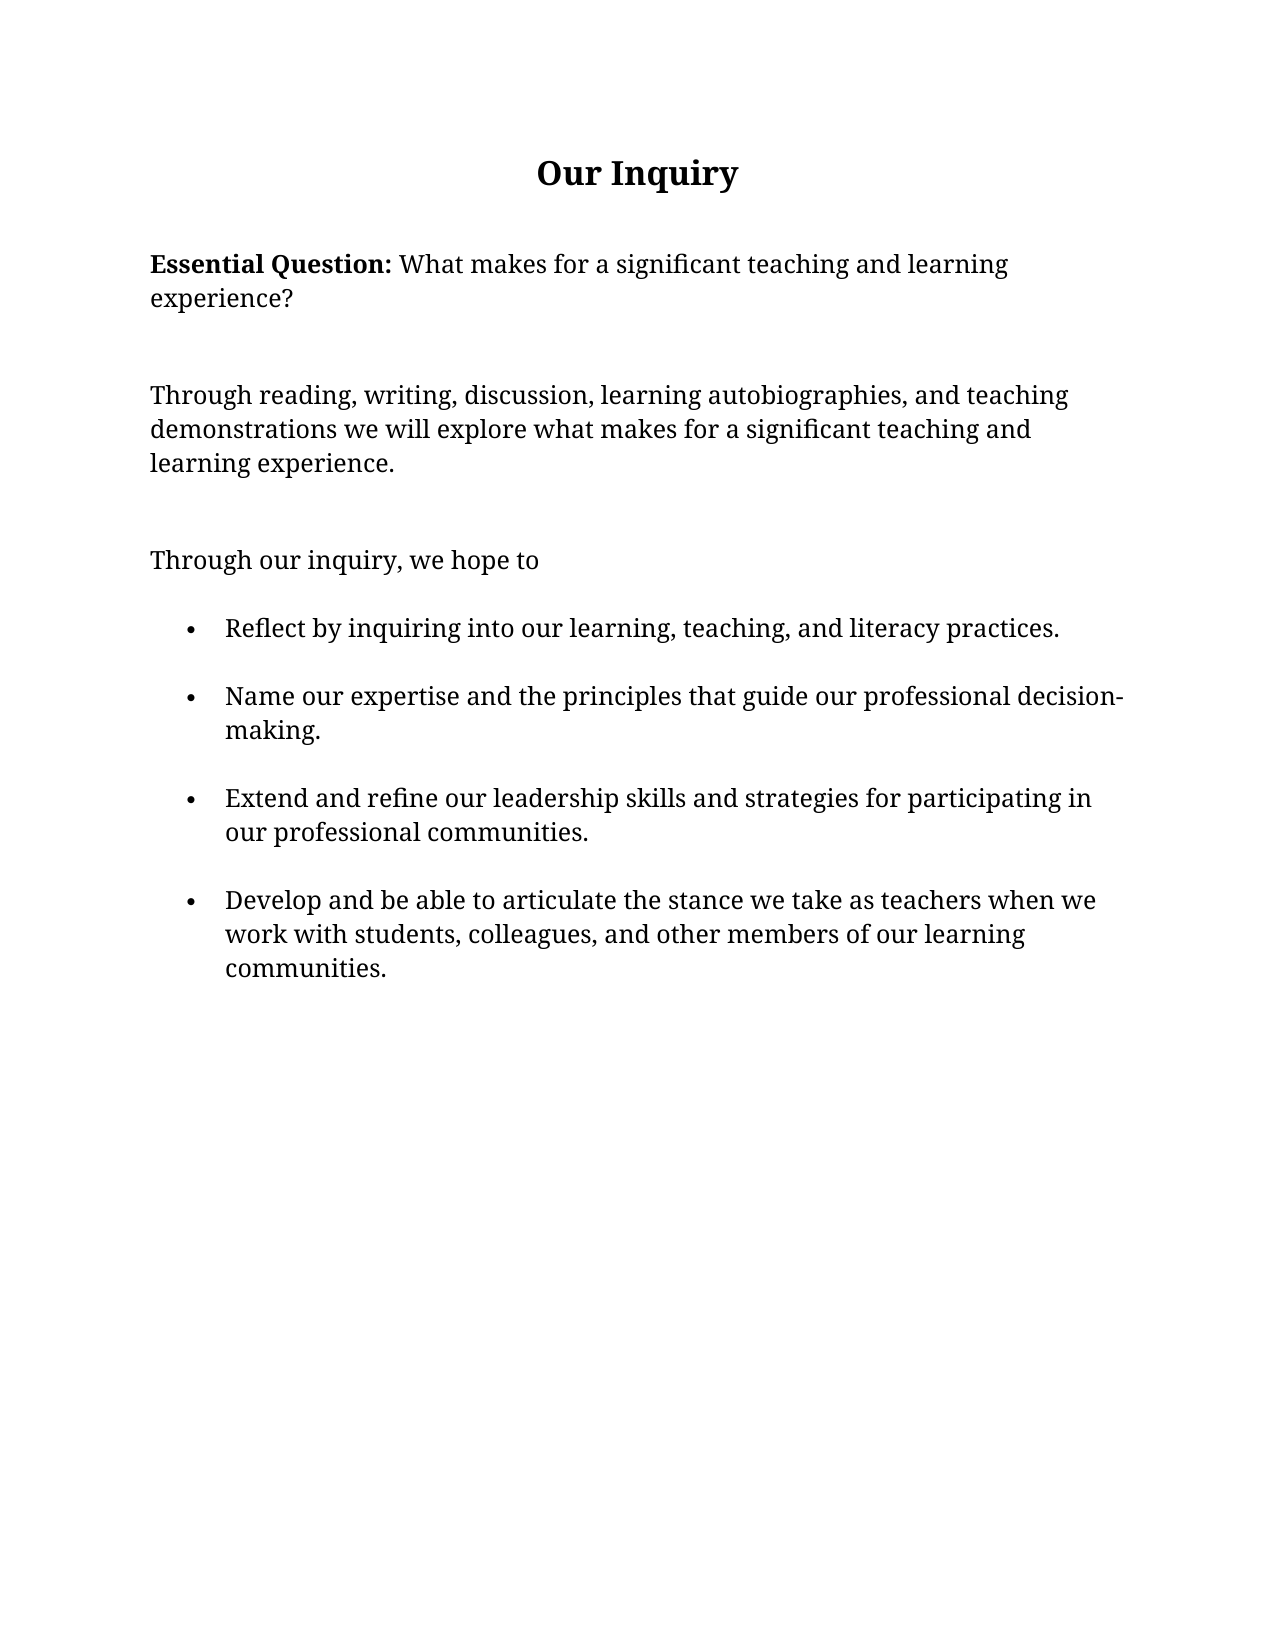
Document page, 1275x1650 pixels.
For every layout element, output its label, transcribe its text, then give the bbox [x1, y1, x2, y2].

text Our Inquiry [150, 150, 1125, 195]
list Reflect by inquiring into our learning, teaching, and literacy practices. [187, 611, 1125, 644]
list Extend and refine our leadership skills and strategies for participating in our professional communities. [187, 781, 1125, 849]
list Name our expertise and the principles that guide our professional decision-making. [187, 679, 1125, 747]
text Through our inquiry, we hope to [150, 508, 1125, 576]
text Essential Question: What makes for a significant teaching and learning experience? [150, 246, 1125, 343]
list Develop and be able to articulate the stance we take as teachers when we work with students, colleagues, and other members of our learning communities. [187, 883, 1125, 985]
text Through reading, writing, discussion, learning autobiographies, and teaching demonstrations we will explore what makes for a significant teaching and learning experience. [150, 343, 1125, 508]
